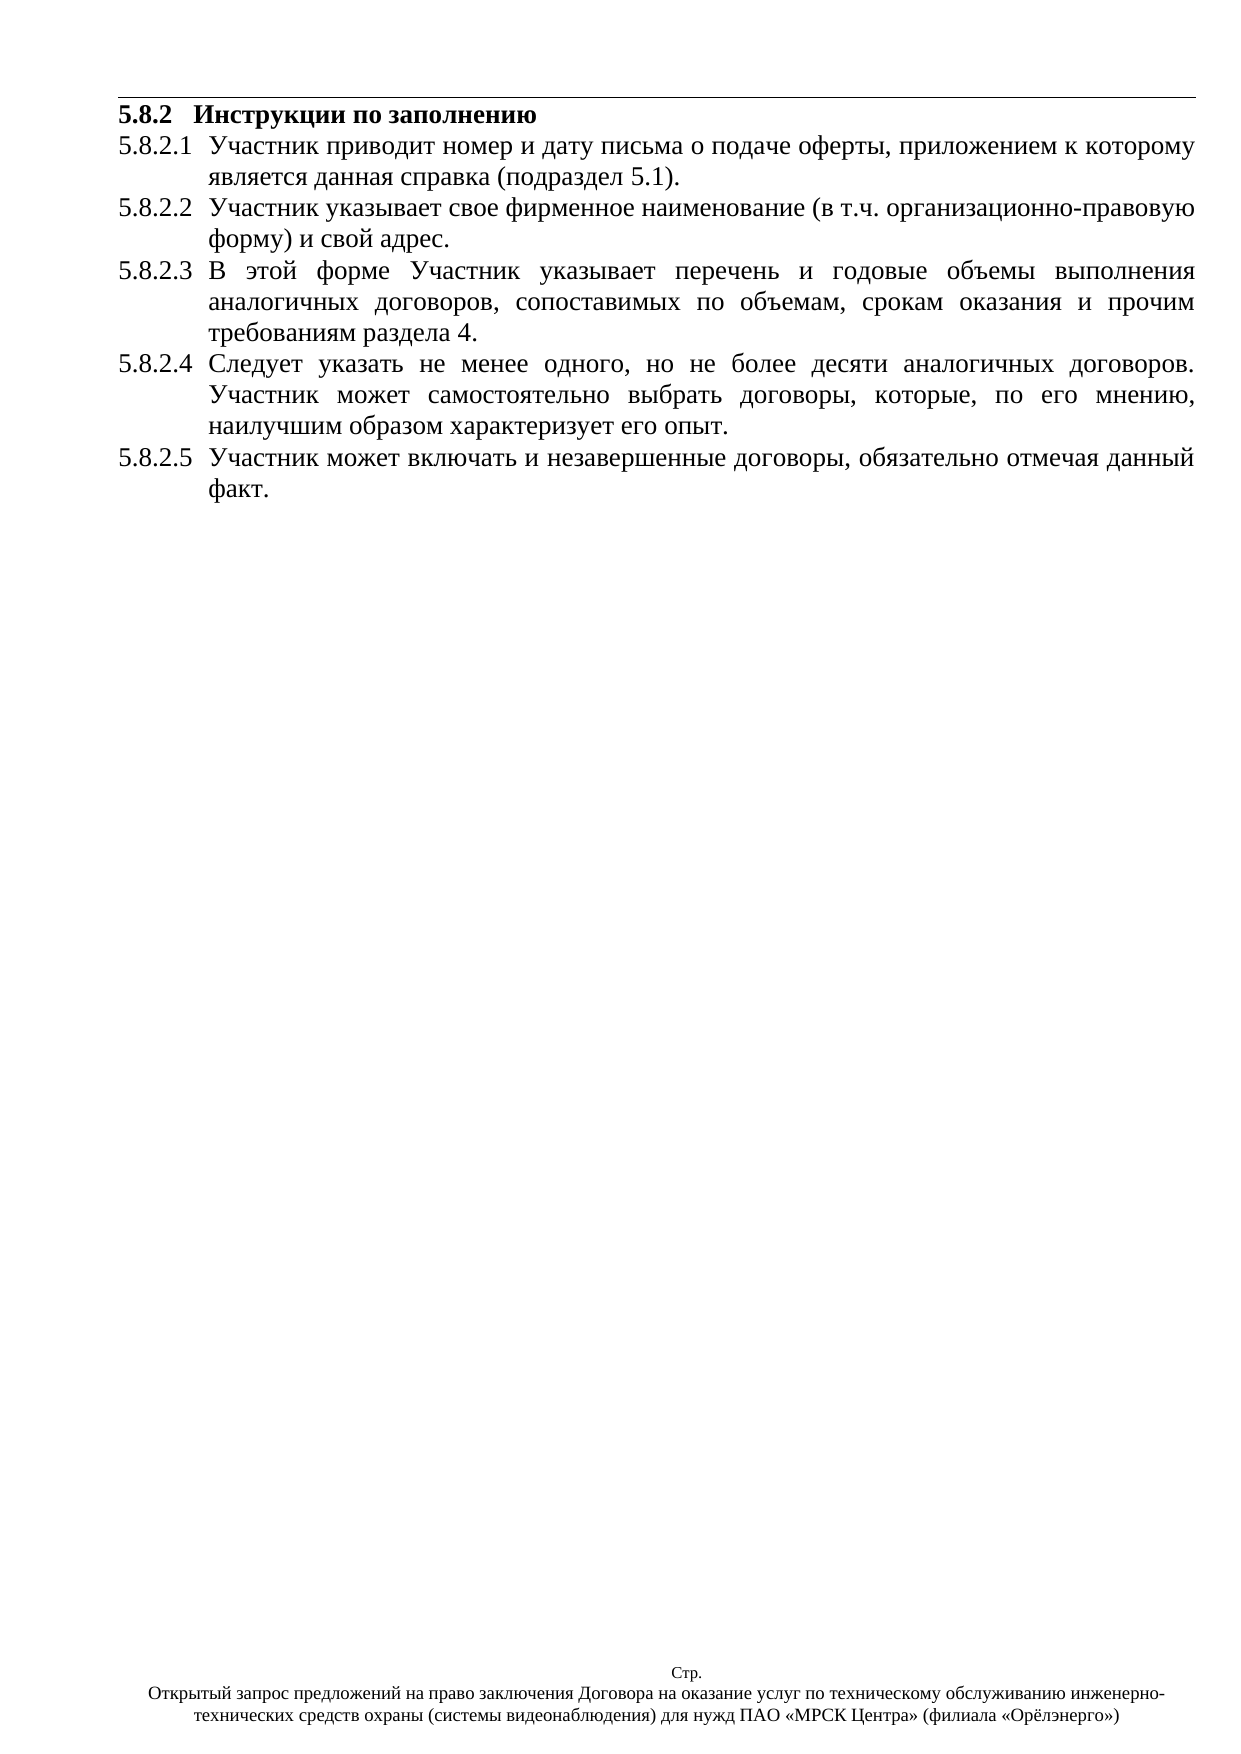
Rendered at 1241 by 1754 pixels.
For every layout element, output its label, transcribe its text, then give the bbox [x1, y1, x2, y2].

list Следует указать не менее одного, но не более десяти аналогичных договоров. Участник может самостоятельно выбрать договоры, которые, по его мнению, наилучшим образом характеризует его опыт. [118, 347, 1196, 441]
subtitle Инструкции по заполнению [118, 98, 1196, 129]
list Участник приводит номер и дату письма о подаче оферты, приложением к которому является данная справка (подраздел 5.1). [118, 129, 1196, 191]
list В этой форме Участник указывает перечень и годовые объемы выполнения аналогичных договоров, сопоставимых по объемам, срокам оказания и прочим требованиям раздела 4. [118, 254, 1196, 347]
list Участник может включать и незавершенные договоры, обязательно отмечая данный факт. [118, 441, 1196, 503]
list Участник указывает свое фирменное наименование (в т.ч. организационно-правовую форму) и свой адрес. [118, 191, 1196, 254]
